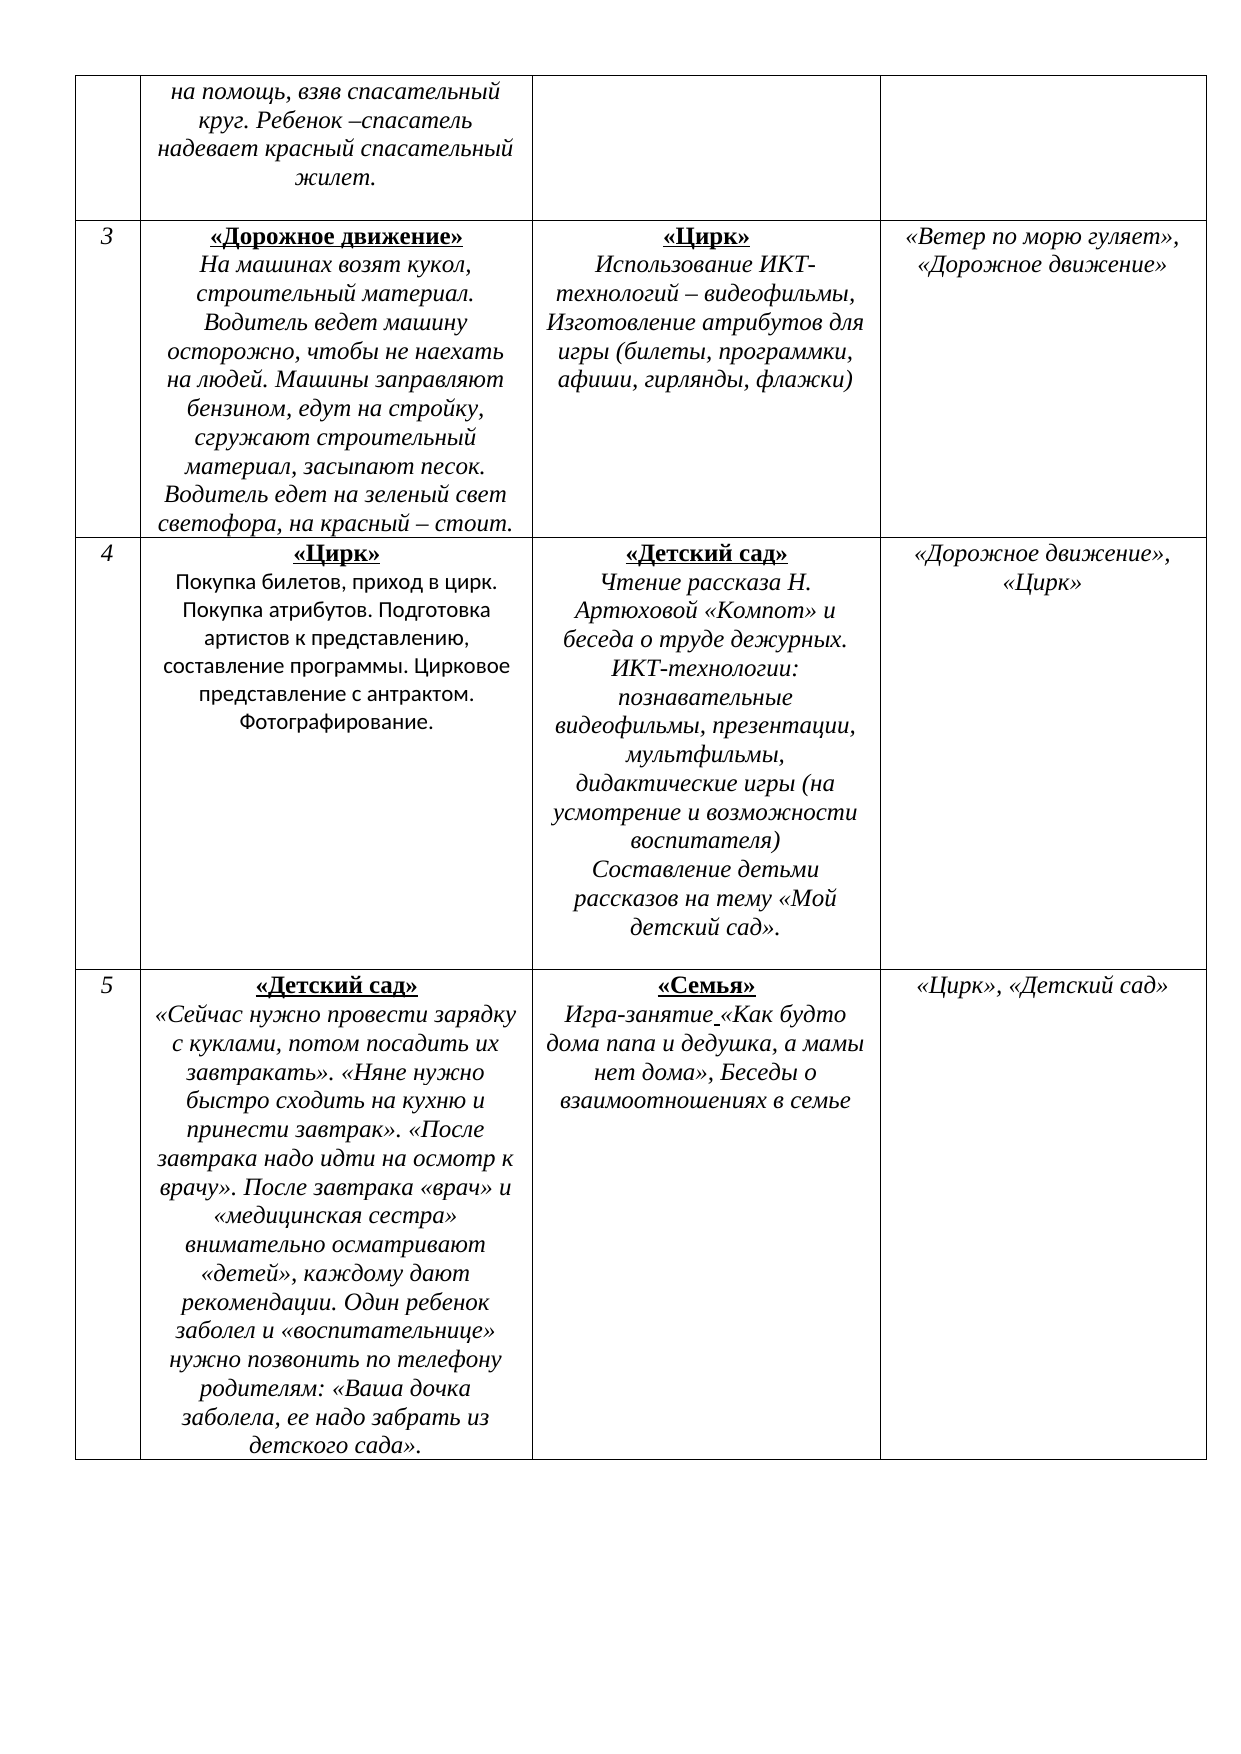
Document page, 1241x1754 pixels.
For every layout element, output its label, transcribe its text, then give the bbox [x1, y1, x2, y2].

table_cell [881, 76, 1206, 220]
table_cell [141, 76, 532, 220]
table_cell 2 [76, 76, 140, 220]
table_cell 5 [76, 970, 140, 1459]
table_cell «Цирк» Покупка билетов, приход в цирк. Покупка атрибутов. Подготовка артистов к представлению, составление программы. Цирковое представление с антрактом. Фотографирование. [141, 538, 532, 969]
table_cell «Детский сад» Чтение рассказа Н. Артюховой «Компот» и беседа о труде дежурных. ИКТ-технологии: познавательные видеофильмы, презентации, мультфильмы, дидактические игры (на усмотрение и возможности воспитателя) Составление детьми рассказов на тему «Мой детский сад». [533, 538, 880, 969]
table_cell «Цирк», «Детский сад» [881, 970, 1206, 1459]
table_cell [533, 76, 880, 220]
table_cell «Дорожное движение», «Цирк» [881, 538, 1206, 969]
table_cell «Семья» Игра-занятие «Как будто дома папа и дедушка, а мамы нет дома», Беседы о взаимоотношениях в семье [533, 970, 880, 1459]
table_cell 3 [76, 221, 140, 537]
table_cell 4 [76, 538, 140, 969]
table_cell «Дорожное движение» На машинах возят кукол, строительный материал. Водитель ведет машину осторожно, чтобы не наехать на людей. Машины заправляют бензином, едут на стройку, сгружают строительный материал, засыпают песок. Водитель едет на зеленый свет светофора, на красный – стоит. [141, 221, 532, 537]
table_cell «Ветер по морю гуляет», «Дорожное движение» [881, 221, 1206, 537]
table_cell «Детский сад» «Сейчас нужно провести зарядку с куклами, потом посадить их завтракать». «Няне нужно быстро сходить на кухню и принести завтрак». «После завтрака надо идти на осмотр к врачу». После завтрака «врач» и «медицинская сестра» внимательно осматривают «детей», каждому дают рекомендации. Один ребенок заболел и «воспитательнице» нужно позвонить по телефону родителям: «Ваша дочка заболела, ее надо забрать из детского сада». [141, 970, 532, 1459]
table_cell «Цирк» Использование ИКТ-технологий – видеофильмы, Изготовление атрибутов для игры (билеты, программки, афиши, гирлянды, флажки) [533, 221, 880, 537]
